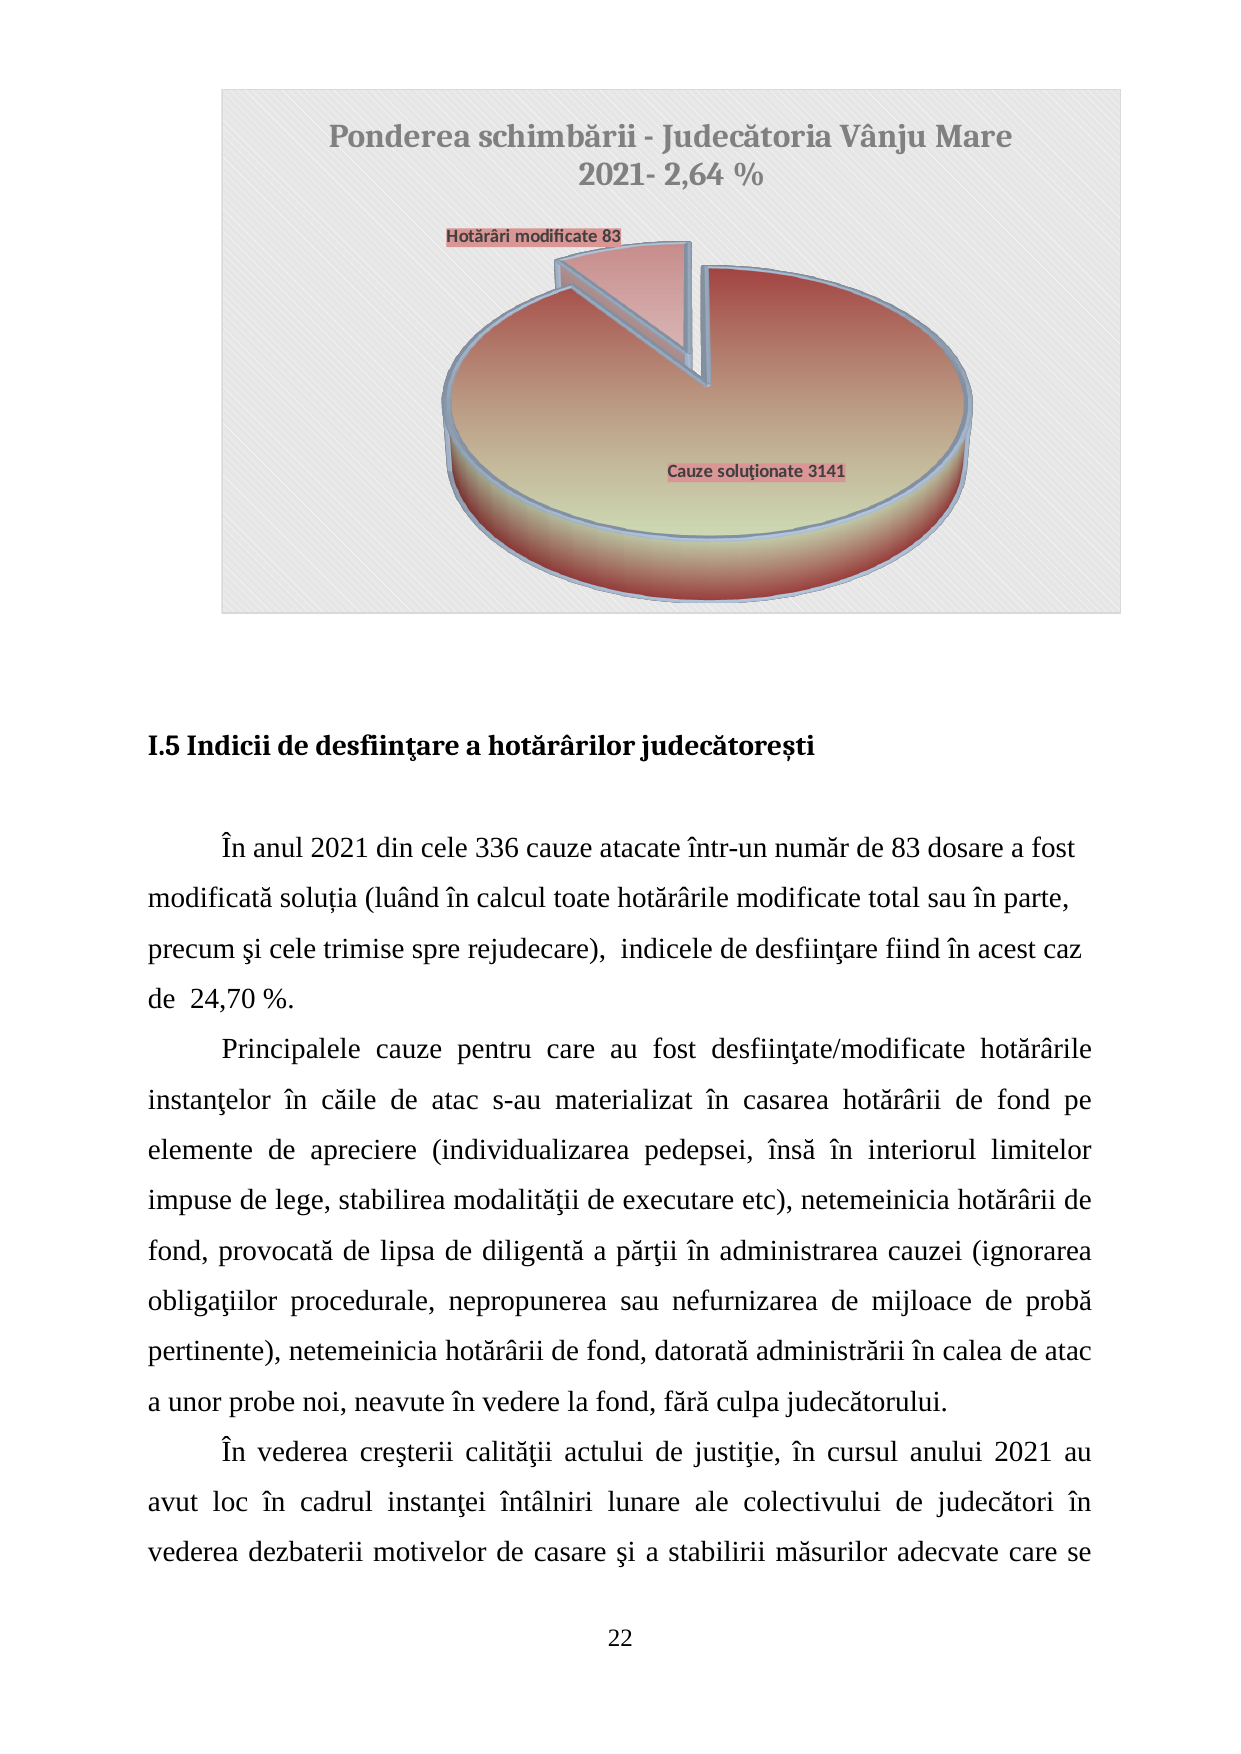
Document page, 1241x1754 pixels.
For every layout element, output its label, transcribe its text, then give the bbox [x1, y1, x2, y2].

subtitle I.5 Indicii de desfiinţare a hotărârilor judecătoreşti [148, 729, 1093, 763]
text Principalele cauze pentru care au fost desfiinţate/modificate hotărârile instanţelor în căile de atac s-au materializat în casarea hotărârii de fond pe elemente de apreciere (individualizarea pedepsei, însă în interiorul limitelor impuse de lege, stabilirea modalităţii de executare etc), netemeinicia hotărârii de fond, provocată de lipsa de diligentă a părţii în administrarea cauzei (ignorarea obligaţiilor procedurale, nepropunerea sau nefurnizarea de mijloace de probă pertinente), netemeinicia hotărârii de fond, datorată administrării în calea de atac a unor probe noi, neavute în vedere la fond, fără culpa judecătorului. [148, 1031, 1093, 1417]
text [148, 1434, 1093, 1568]
text În anul 2021 din cele 336 cauze atacate într-un număr de 83 dosare a fost modificată soluția (luând în calcul toate hotărârile modificate total sau în parte, precum şi cele trimise spre rejudecare), indicele de desfiinţare fiind în acest caz de 24,70 %. [148, 830, 1093, 1015]
